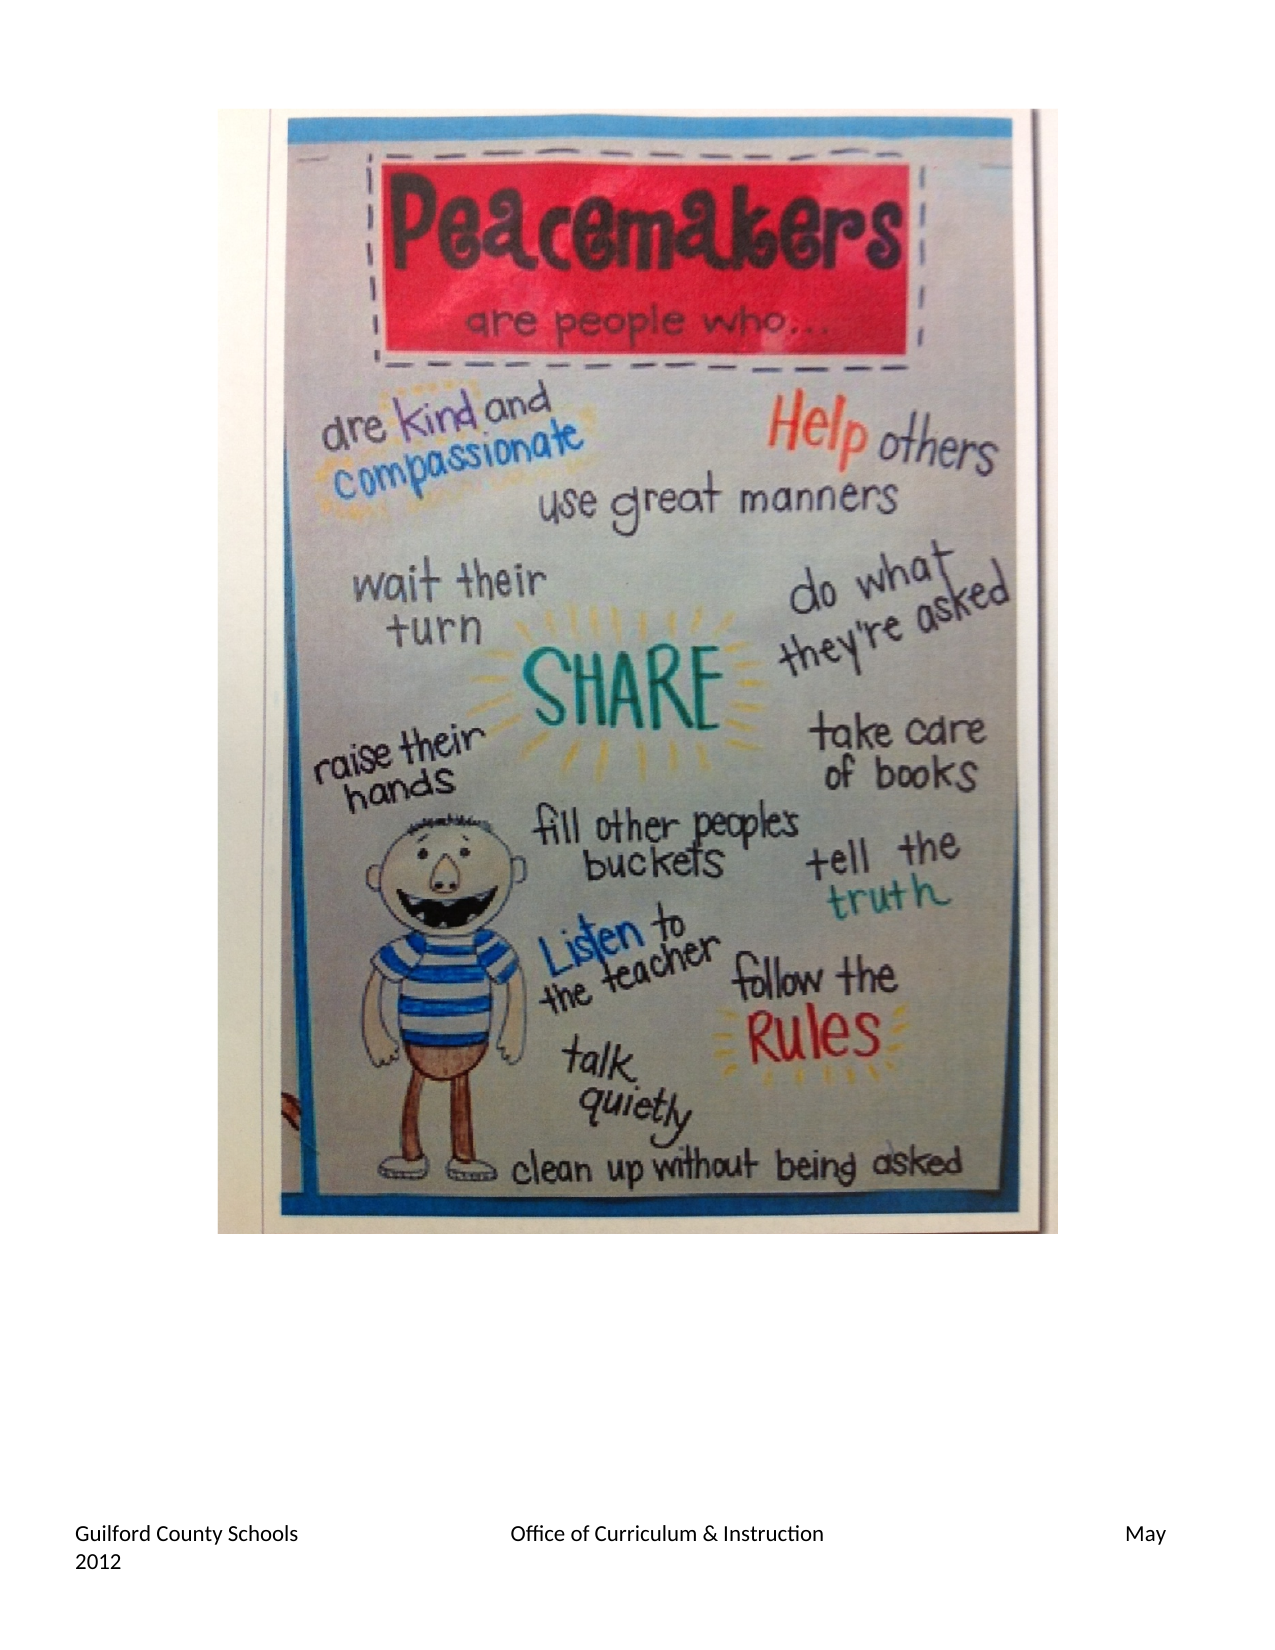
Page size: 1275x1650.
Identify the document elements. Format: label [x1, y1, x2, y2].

picture [218, 110, 1058, 1234]
